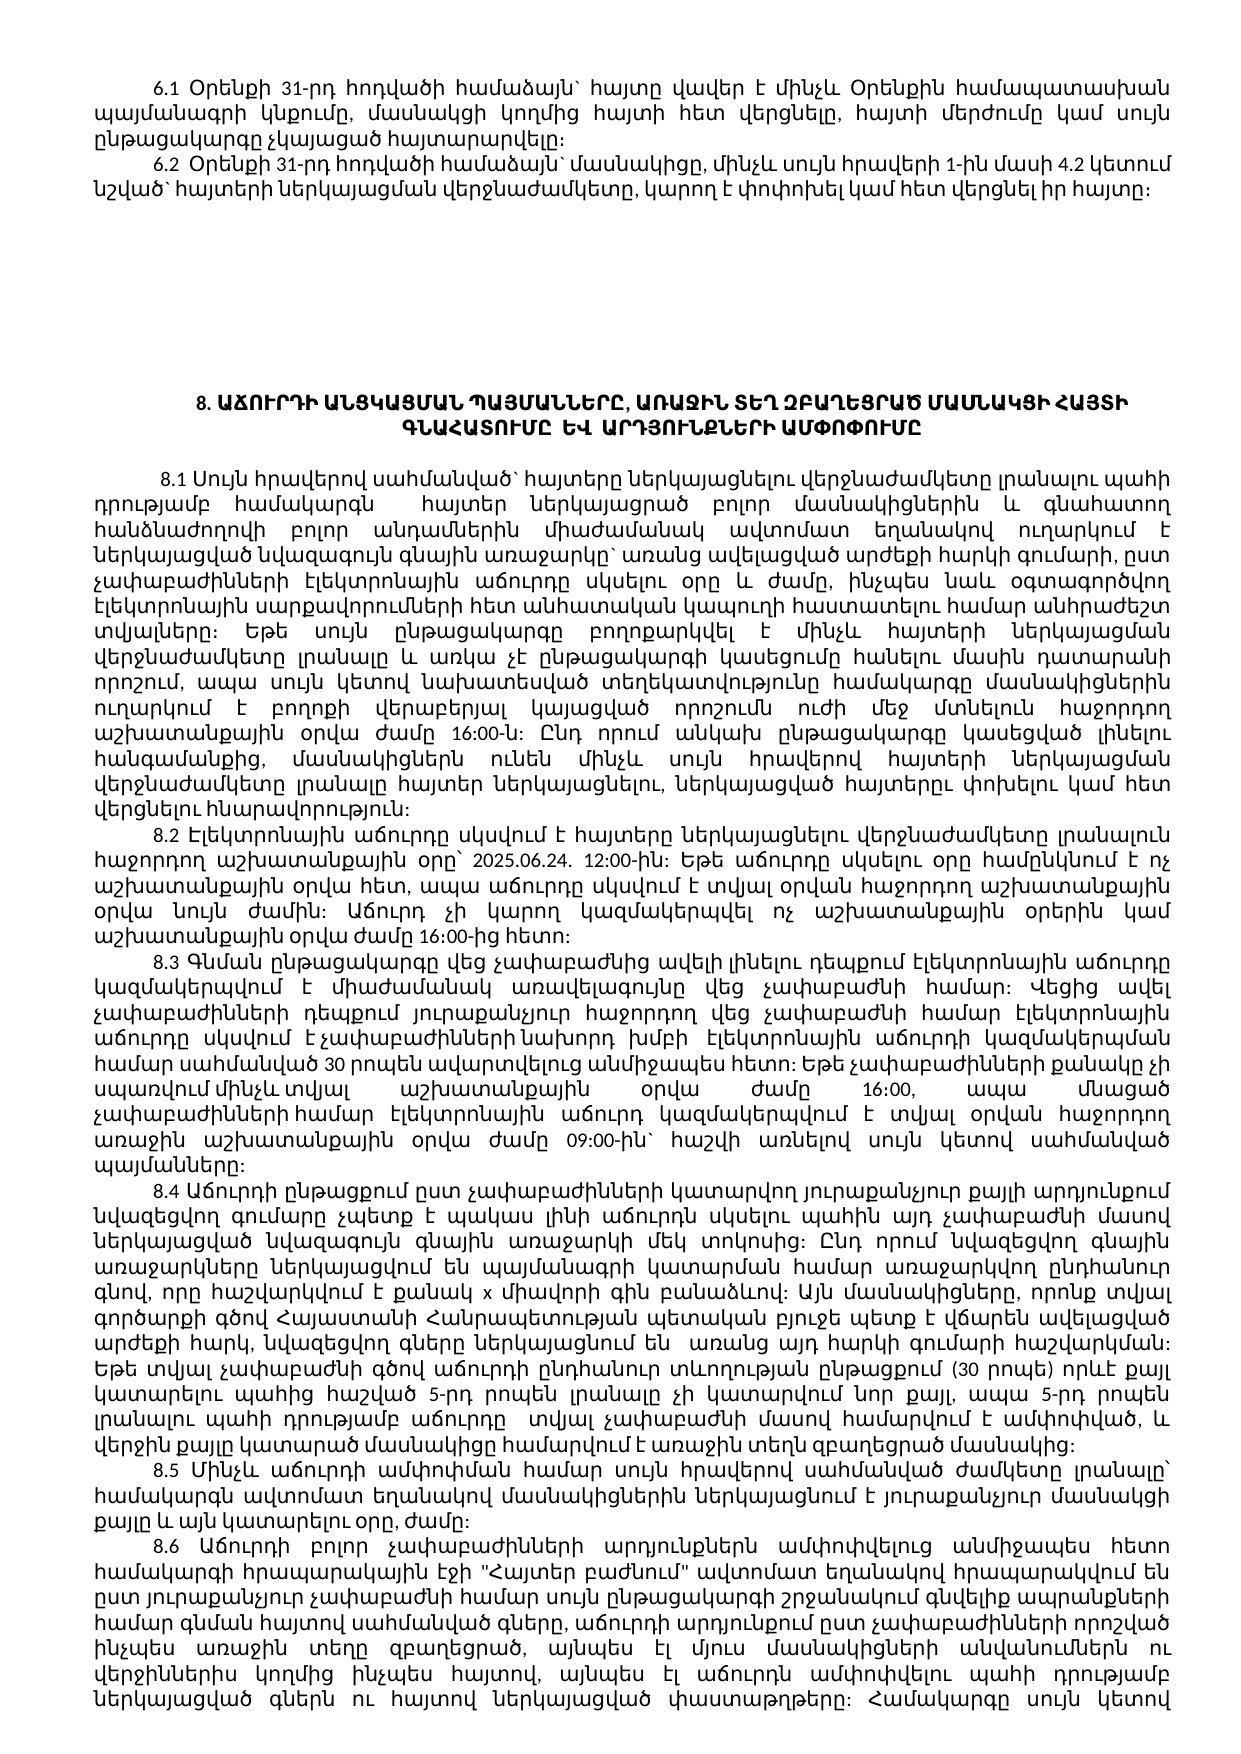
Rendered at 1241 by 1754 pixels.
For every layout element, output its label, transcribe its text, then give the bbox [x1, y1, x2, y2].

text 8. ԱՃՈՒՐԴԻ ԱՆՑԿԱՑՄԱՆ ՊԱՅՄԱՆՆԵՐԸ, ԱՌԱՋԻՆ ՏԵՂ ԶԲԱՂԵՑՐԱԾ ՄԱՍՆԱԿՑԻ ՀԱՅՏԻ [94, 390, 1171, 415]
text 8.2 Էլեկտրոնային աճուրդը սկսվում է հայտերը ներկայացնելու վերջնաժամկետը լրանալուն հաջորդող աշխատանքային օրը՝ 2025.06.24. 12:00 -ին: Եթե աճուրդը սկսելու օրը համընկնում է ոչ աշխատանքային օրվա հետ, ապա աճուրդը սկսվում է տվյալ օրվան հաջորդող աշխատանքային օրվա նույն ժամին: Աճուրդ չի կարող կազմակերպվել ոչ աշխատանքային օրերին կամ աշխատանքային օրվա ժամը 16։00-ից հետո: [94, 822, 1171, 949]
text 6.2 Օրենքի 31-րդ հոդվածի համաձայն` մասնակիցը, մինչև սույն հրավերի 1-ին մասի 4.2 կետում նշված` հայտերի ներկայացման վերջնաժամկետը, կարող է փոփոխել կամ հետ վերցնել իր հայտը։ [94, 151, 1171, 202]
text ԳՆԱՀԱՏՈՒՄԸ ԵՎ ԱՐԴՅՈՒՆՔՆԵՐԻ ԱՄՓՈՓՈՒՄԸ [94, 415, 1171, 441]
text 8.3 Գնման ընթացակարգը վեց չափաբաժնից ավելի լինելու դեպքում էլեկտրոնային աճուրդը կազմակերպվում է միաժամանակ առավելագույնը վեց չափաբաժնի համար: Վեցից ավել չափաբաժինների դեպքում յուրաքանչյուր հաջորդող վեց չափաբաժնի համար էլեկտրոնային աճուրդը սկսվում է չափաբաժինների նախորդ խմբի էլեկտրոնային աճուրդի կազմակերպման համար սահմանված 30 րոպեն ավարտվելուց անմիջապես հետո: Եթե չափաբաժինների քանակը չի սպառվում մինչև տվյալ աշխատանքային օրվա ժամը 16։00, ապա մնացած չափաբաժինների համար էլեկտրոնային աճուրդ կազմակերպվում է տվյալ օրվան հաջորդող առաջին աշխատանքային օրվա ժամը 09:00-ին` հաշվի առնելով սույն կետով սահմանված պայմանները: [94, 949, 1171, 1178]
text 8.1 Սույն հրավերով սահմանված` հայտերը ներկայացնելու վերջնաժամկետը լրանալու պահի դրությամբ համակարգն հայտեր ներկայացրած բոլոր մասնակիցներին և գնահատող հանձնաժողովի բոլոր անդամներին միաժամանակ ավտոմատ եղանակով ուղարկում է ներկայացված նվազագույն գնային առաջարկը` առանց ավելացված արժեքի հարկի գումարի, ըստ չափաբաժինների էլեկտրոնային աճուրդը սկսելու օրը և ժամը, ինչպես նաև օգտագործվող էլեկտրոնային սարքավորումների հետ անհատական կապուղի հաստատելու համար անհրաժեշտ տվյալները։ Եթե սույն ընթացակարգը բողոքարկվել է մինչև հայտերի ներկայացման վերջնաժամկետը լրանալը և առկա չէ ընթացակարգի կասեցումը հանելու մասին դատարանի որոշում, ապա սույն կետով նախատեսված տեղեկատվությունը համակարգը մասնակիցներին ուղարկում է բողոքի վերաբերյալ կայացված որոշումն ուժի մեջ մտնելուն հաջորդող աշխատանքային օրվա ժամը 16:00-ն: Ընդ որում անկախ ընթացակարգը կասեցված լինելու հանգամանքից, մասնակիցներն ունեն մինչև սույն հրավերով հայտերի ներկայացման վերջնաժամկետը լրանալը հայտեր ներկայացնելու, ներկայացված հայտերըւ փոխելու կամ հետ վերցնելու հնարավորություն: [94, 466, 1171, 822]
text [94, 1534, 1171, 1712]
text 8.4 Աճուրդի ընթացքում ըստ չափաբաժինների կատարվող յուրաքանչյուր քայլի արդյունքում նվազեցվող գումարը չպետք է պակաս լինի աճուրդն սկսելու պահին այդ չափաբաժնի մասով ներկայացված նվազագույն գնային առաջարկի մեկ տոկոսից: Ընդ որում նվազեցվող գնային առաջարկները ներկայացվում են պայմանագրի կատարման համար առաջարկվող ընդհանուր գնով, որը հաշվարկվում է քանակ x միավորի գին բանաձևով: Այն մասնակիցները, որոնք տվյալ գործարքի գծով Հայաստանի Հանրապետության պետական բյուջե պետք է վճարեն ավելացված արժեքի հարկ, նվազեցվող գները ներկայացնում են առանց այդ հարկի գումարի հաշվարկման: Եթե տվյալ չափաբաժնի գծով աճուրդի ընդհանուր տևողության ընթացքում (30 րոպե) որևէ քայլ կատարելու պահից հաշված 5-րդ րոպեն լրանալը չի կատարվում նոր քայլ, ապա 5-րդ րոպեն լրանալու պահի դրությամբ աճուրդը տվյալ չափաբաժնի մասով համարվում է ամփոփված, և վերջին քայլը կատարած մասնակիցը համարվում է առաջին տեղն զբաղեցրած մասնակից: [94, 1178, 1171, 1457]
text 8.5 Մինչև աճուրդի ամփոփման համար սույն հրավերով սահմանված ժամկետը լրանալը՝ համակարգն ավտոմատ եղանակով մասնակիցներին ներկայացնում է յուրաքանչյուր մասնակցի քայլը և այն կատարելու օրը, ժամը: [94, 1457, 1171, 1534]
text 6.1 Օրենքի 31-րդ հոդվածի համաձայն` հայտը վավեր է մինչև Օրենքին համապատասխան պայմանագրի կնքումը, մասնակցի կողմից հայտի հետ վերցնելը, հայտի մերժումը կամ սույն ընթացակարգը չկայացած հայտարարվելը։ [94, 75, 1171, 151]
